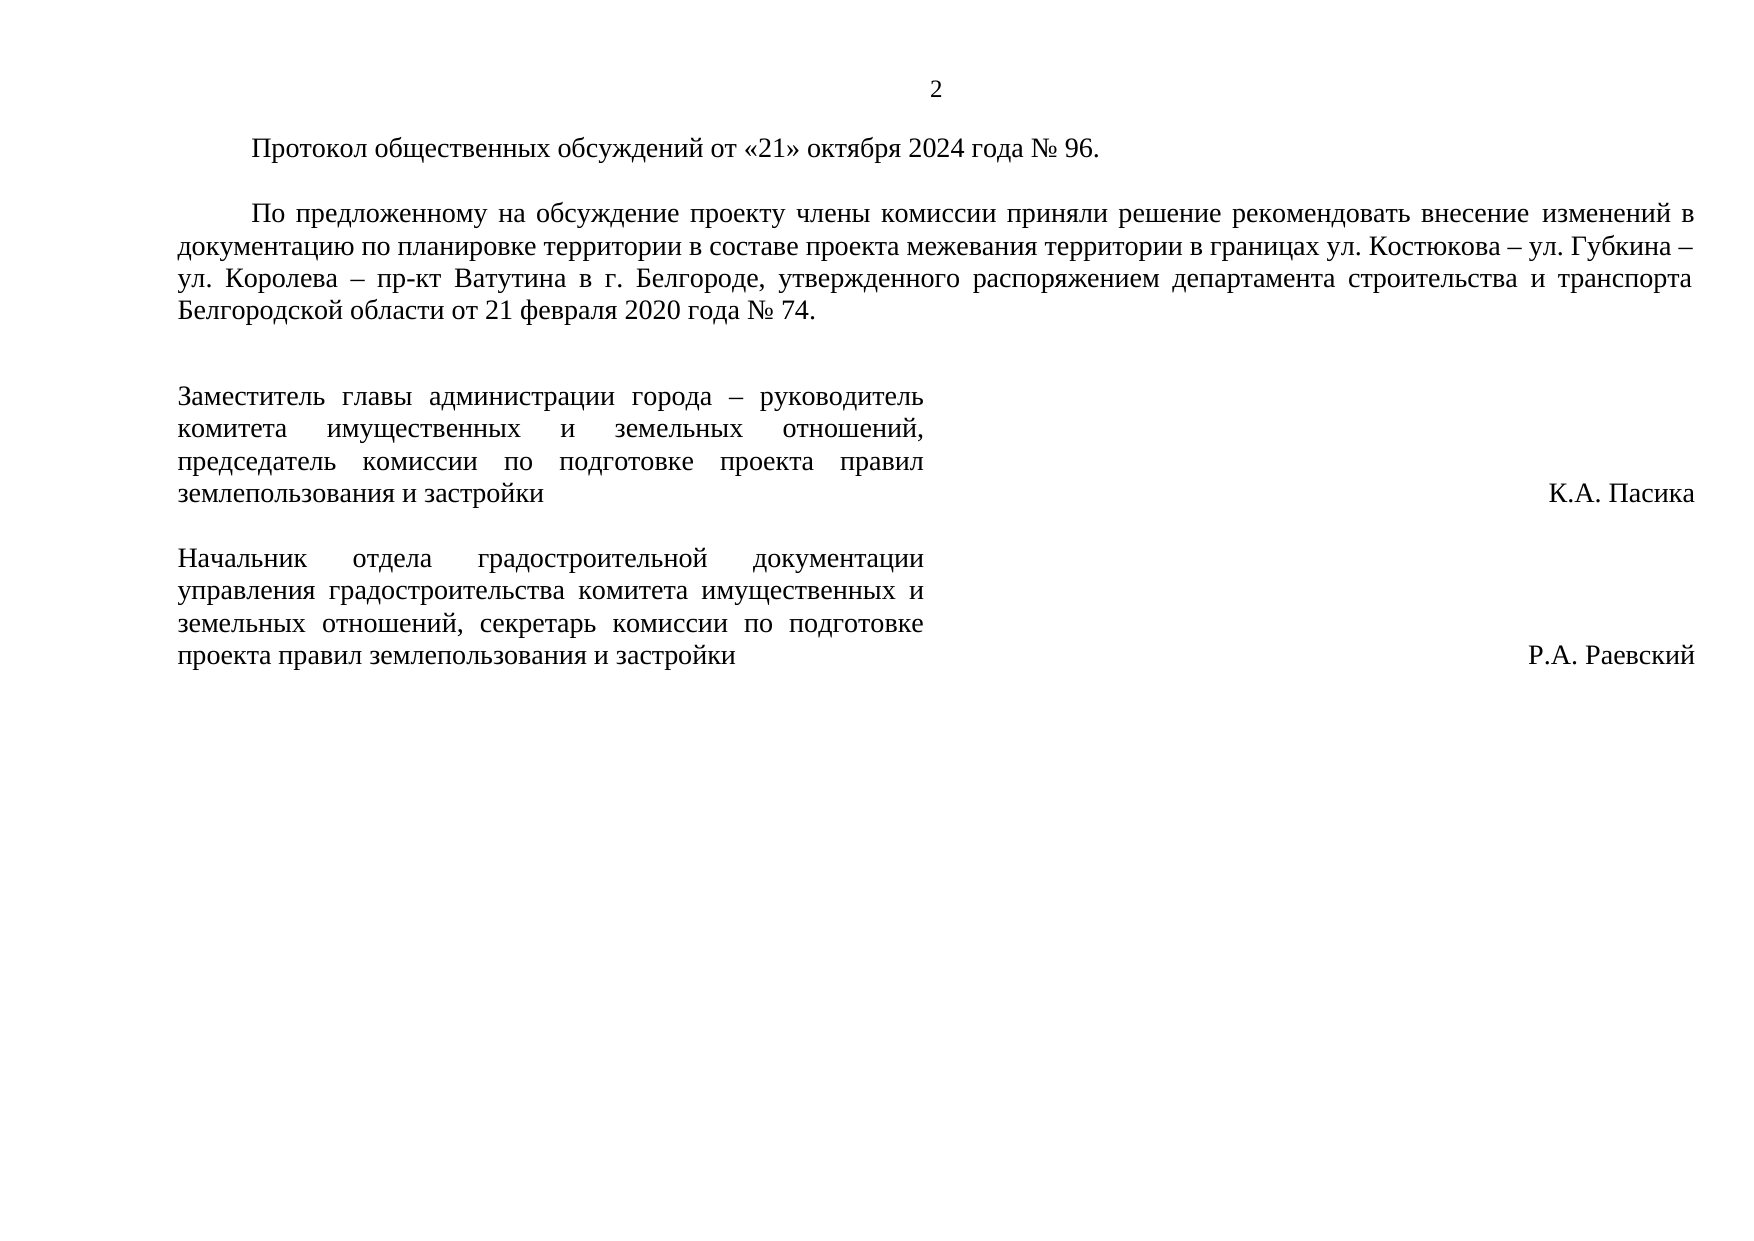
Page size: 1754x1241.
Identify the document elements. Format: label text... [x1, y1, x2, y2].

table_cell Начальник отдела градостроительной документации управления градостроительства комитета имущественных и земельных отношений, секретарь комиссии по подготовке проекта правил землепользования и застройки [166, 509, 936, 671]
table_header К.А. Пасика [936, 379, 1706, 508]
text Протокол общественных обсуждений от «21» октября 2024 года № 96. [177, 131, 1695, 164]
table_cell Р.А. Раевский [936, 509, 1706, 671]
table_header Заместитель главы администрации города – руководитель комитета имущественных и земельных отношений, председатель комиссии по подготовке проекта правил землепользования и застройки [166, 379, 936, 508]
text По предложенному на обсуждение проекту члены комиссии приняли решение рекомендовать внесение изменений в документацию по планировке территории в составе проекта межевания территории в границах ул. Костюкова – ул. Губкина – ул. Королева – пр-кт Ватутина в г. Белгороде, утвержденного распоряжением департамента строительства и транспорта Белгородской области от 21 февраля 2020 года № 74. [177, 196, 1695, 326]
